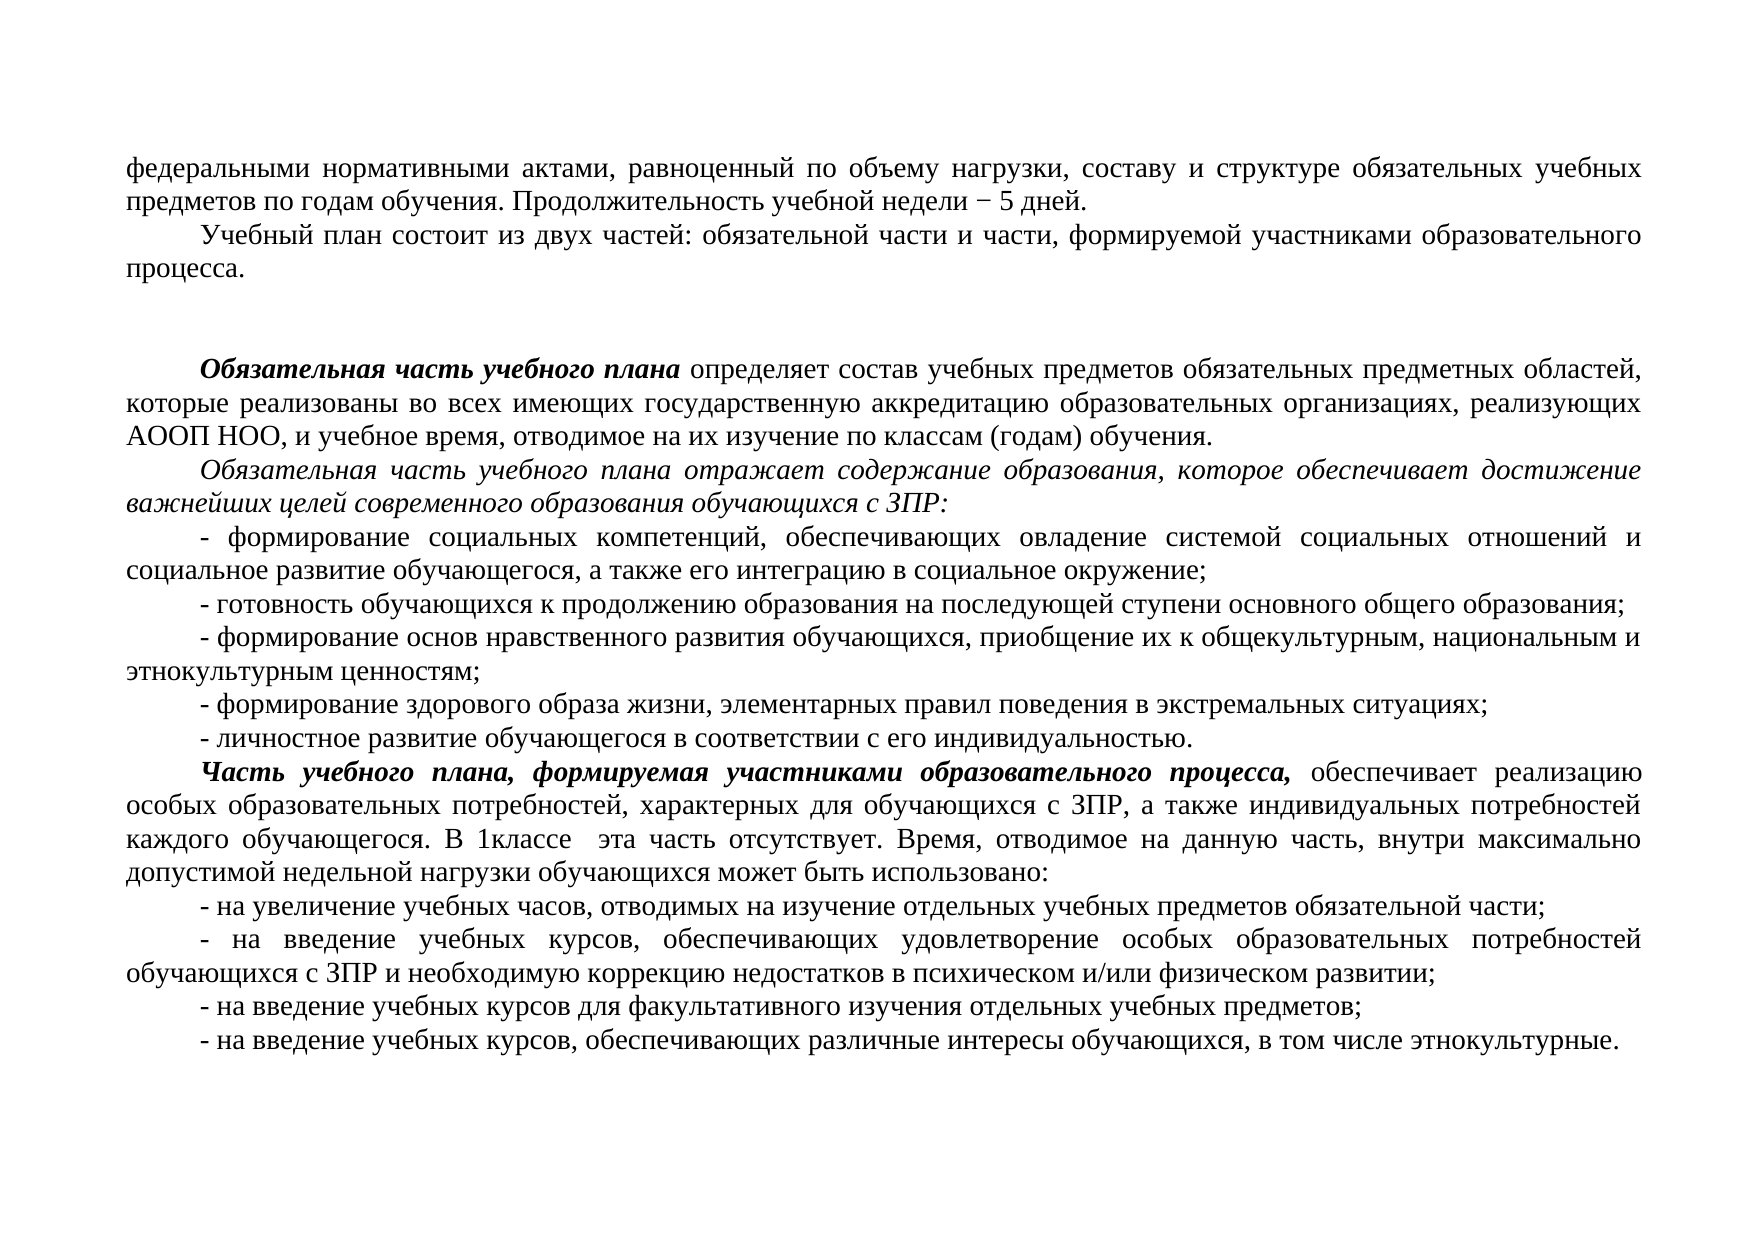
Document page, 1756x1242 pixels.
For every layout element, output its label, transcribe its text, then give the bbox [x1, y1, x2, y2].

text - формирование социальных компетенций, обеспечивающих овладение системой социальных отношений и социальное развитие обучающегося, а также его интеграцию в социальное окружение; [126, 519, 1643, 586]
text - на введение учебных курсов, обеспечивающих различные интересы обучающихся, в том числе этнокультурные. [126, 1022, 1643, 1056]
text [126, 150, 1643, 217]
text - на увеличение учебных часов, отводимых на изучение отдельных учебных предметов обязательной части; [126, 888, 1643, 921]
text - готовность обучающихся к продолжению образования на последующей ступени основного общего образования; [126, 586, 1643, 619]
text - формирование здорового образа жизни, элементарных правил поведения в экстремальных ситуациях; [126, 687, 1643, 720]
text Обязательная часть учебного плана отражает содержание образования, которое обеспечивает достижение важнейших целей современного образования обучающихся с ЗПР: [126, 452, 1643, 519]
text - формирование основ нравственного развития обучающихся, приобщение их к общекультурным, национальным и этнокультурным ценностям; [126, 619, 1643, 687]
text Учебный план состоит из двух частей: обязательной части и части, формируемой участниками образовательного процесса. [126, 217, 1643, 284]
text Обязательная часть учебного плана определяет состав учебных предметов обязательных предметных областей, которые реализованы во всех имеющих государственную аккредитацию образовательных организациях, реализующих АООП НОО, и учебное время, отводимое на их изучение по классам (годам) обучения. [126, 351, 1643, 452]
text Часть учебного плана, формируемая участниками образовательного процесса, обеспечивает реализацию особых образовательных потребностей, характерных для обучающихся с ЗПР, а также индивидуальных потребностей каждого обучающегося. В 1классе эта часть отсутствует. Время, отводимое на данную часть, внутри максимально допустимой недельной нагрузки обучающихся может быть использовано: [126, 754, 1643, 888]
text - на введение учебных курсов для факультативного изучения отдельных учебных предметов; [126, 988, 1643, 1022]
text - личностное развитие обучающегося в соответствии с его индивидуальностью. [126, 720, 1643, 754]
text - на введение учебных курсов, обеспечивающих удовлетворение особых образовательных потребностей обучающихся с ЗПР и необходимую коррекцию недостатков в психическом и/или физическом развитии; [126, 921, 1643, 988]
